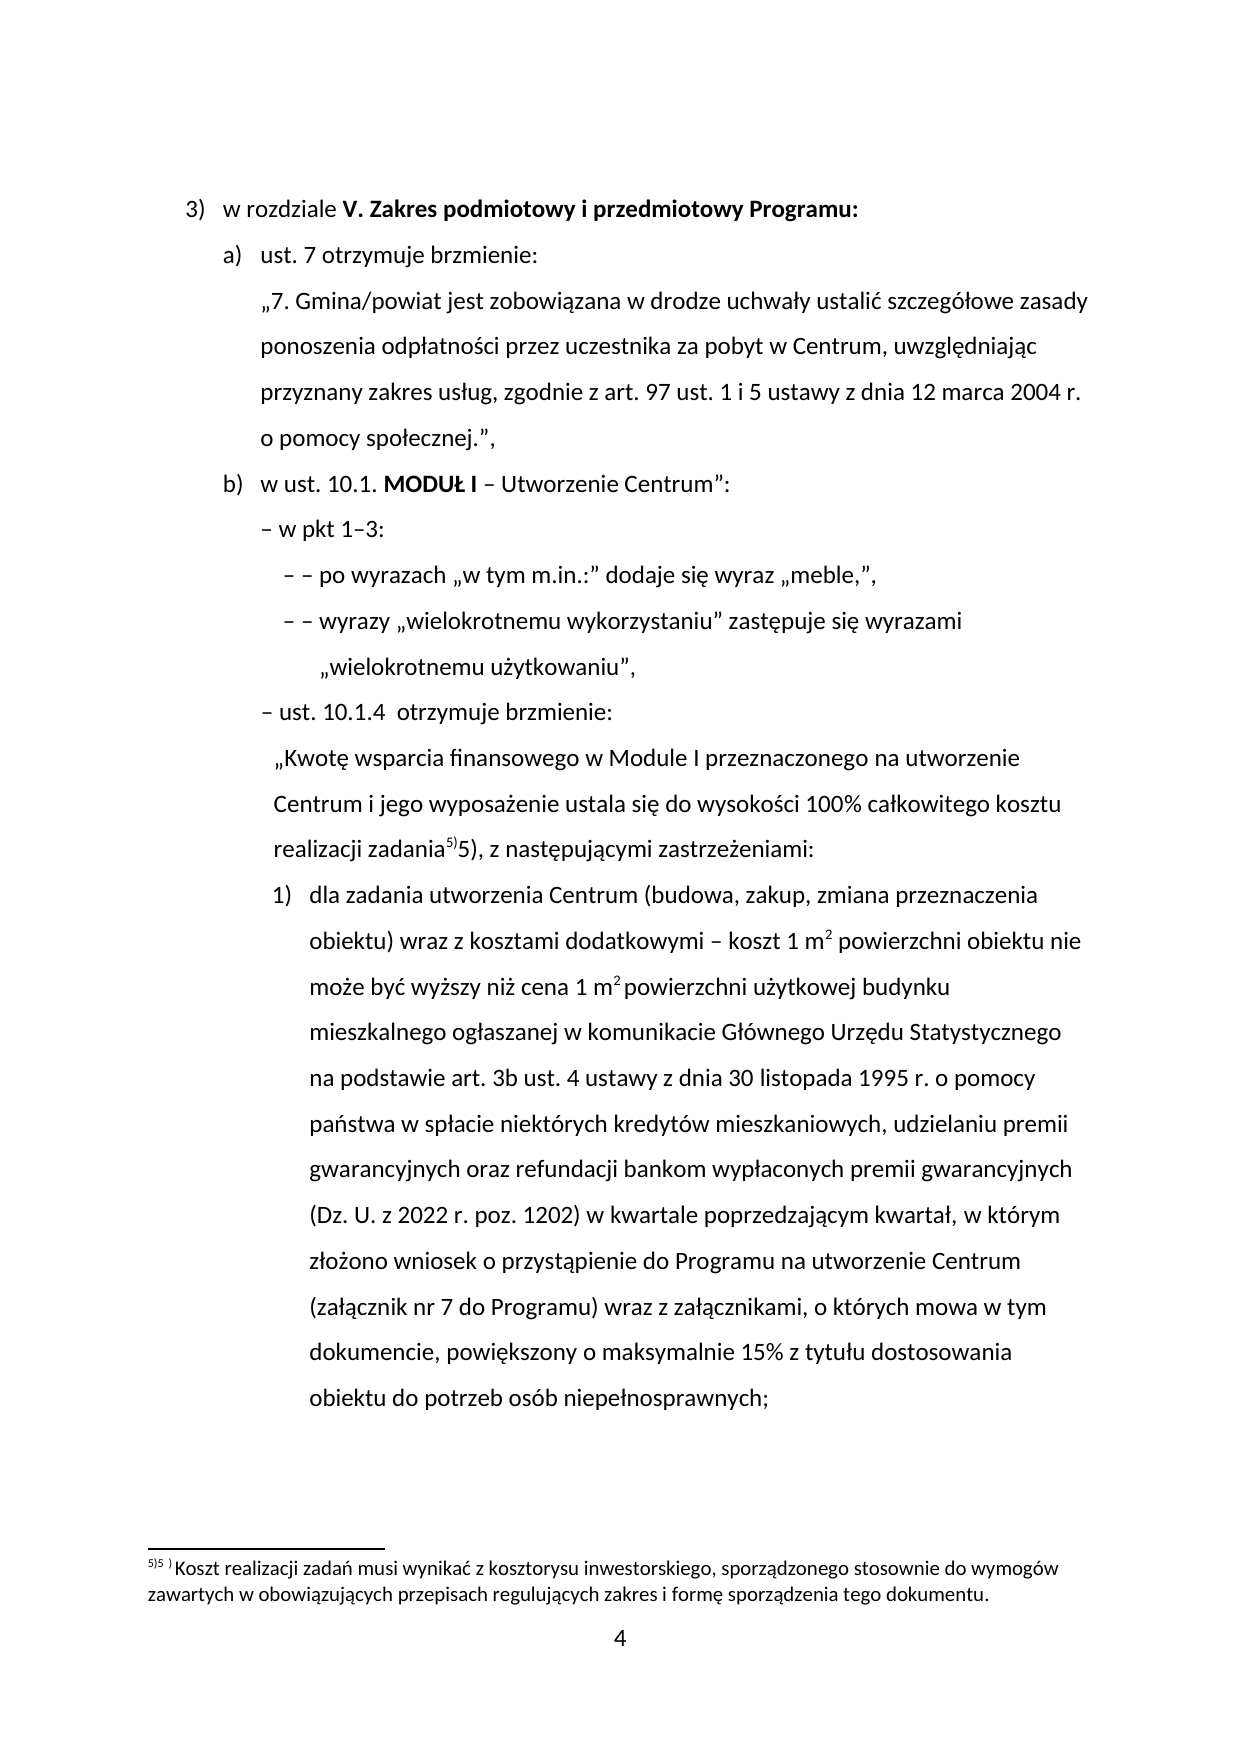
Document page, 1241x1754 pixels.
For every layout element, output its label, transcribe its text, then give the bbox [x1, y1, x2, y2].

list ust. 7 otrzymuje brzmienie: [223, 239, 1093, 269]
list w rozdziale V. Zakres podmiotowy i przedmiotowy Programu: [185, 193, 1093, 224]
text – ust. 10.1.4 otrzymuje brzmienie: [148, 696, 1093, 727]
text „Kwotę wsparcia finansowego w Module I przeznaczonego na utworzenie [221, 742, 1093, 773]
list dla zadania utworzenia Centrum (budowa, zakup, zmiana przeznaczenia obiektu) wraz z kosztami dodatkowymi – koszt 1 m2 powierzchni obiektu nie może być wyższy niż cena 1 m2 powierzchni użytkowej budynku mieszkalnego ogłaszanej w komunikacie Głównego Urzędu Statystycznego na podstawie art. 3b ust. 4 ustawy z dnia 30 listopada 1995 r. o pomocy państwa w spłacie niektórych kredytów mieszkaniowych, udzielaniu premii gwarancyjnych oraz refundacji bankom wypłaconych premii gwarancyjnych (Dz. U. z 2022 r. poz. 1202) w kwartale poprzedzającym kwartał, w którym złożono wniosek o przystąpienie do Programu na utworzenie Centrum (załącznik nr 7 do Programu) wraz z załącznikami, o których mowa w tym dokumencie, powiększony o maksymalnie 15% z tytułu dostosowania obiektu do potrzeb osób niepełnosprawnych; [272, 879, 1093, 1413]
text „7. Gmina/powiat jest zobowiązana w drodze uchwały ustalić szczegółowe zasady ponoszenia odpłatności przez uczestnika za pobyt w Centrum, uwzględniając przyznany zakres usług, zgodnie z art. 97 ust. 1 i 5 ustawy z dnia 12 marca 2004 r. o pomocy społecznej.”, [260, 285, 1093, 452]
text realizacji zadania5), z następującymi zastrzeżeniami: [221, 833, 1093, 864]
list – – po wyrazach „w tym m.in.:” dodaje się wyraz „meble,”, [260, 559, 1093, 590]
list – w pkt 1–3: [260, 513, 1093, 544]
text Centrum i jego wyposażenie ustala się do wysokości 100% całkowitego kosztu [221, 788, 1093, 818]
list – – wyrazy „wielokrotnemu wykorzystaniu” zastępuje się wyrazami [260, 605, 1093, 635]
list w ust. 10.1. MODUŁ I – Utworzenie Centrum”: [223, 468, 1093, 498]
list „wielokrotnemu użytkowaniu”, [319, 651, 1093, 681]
